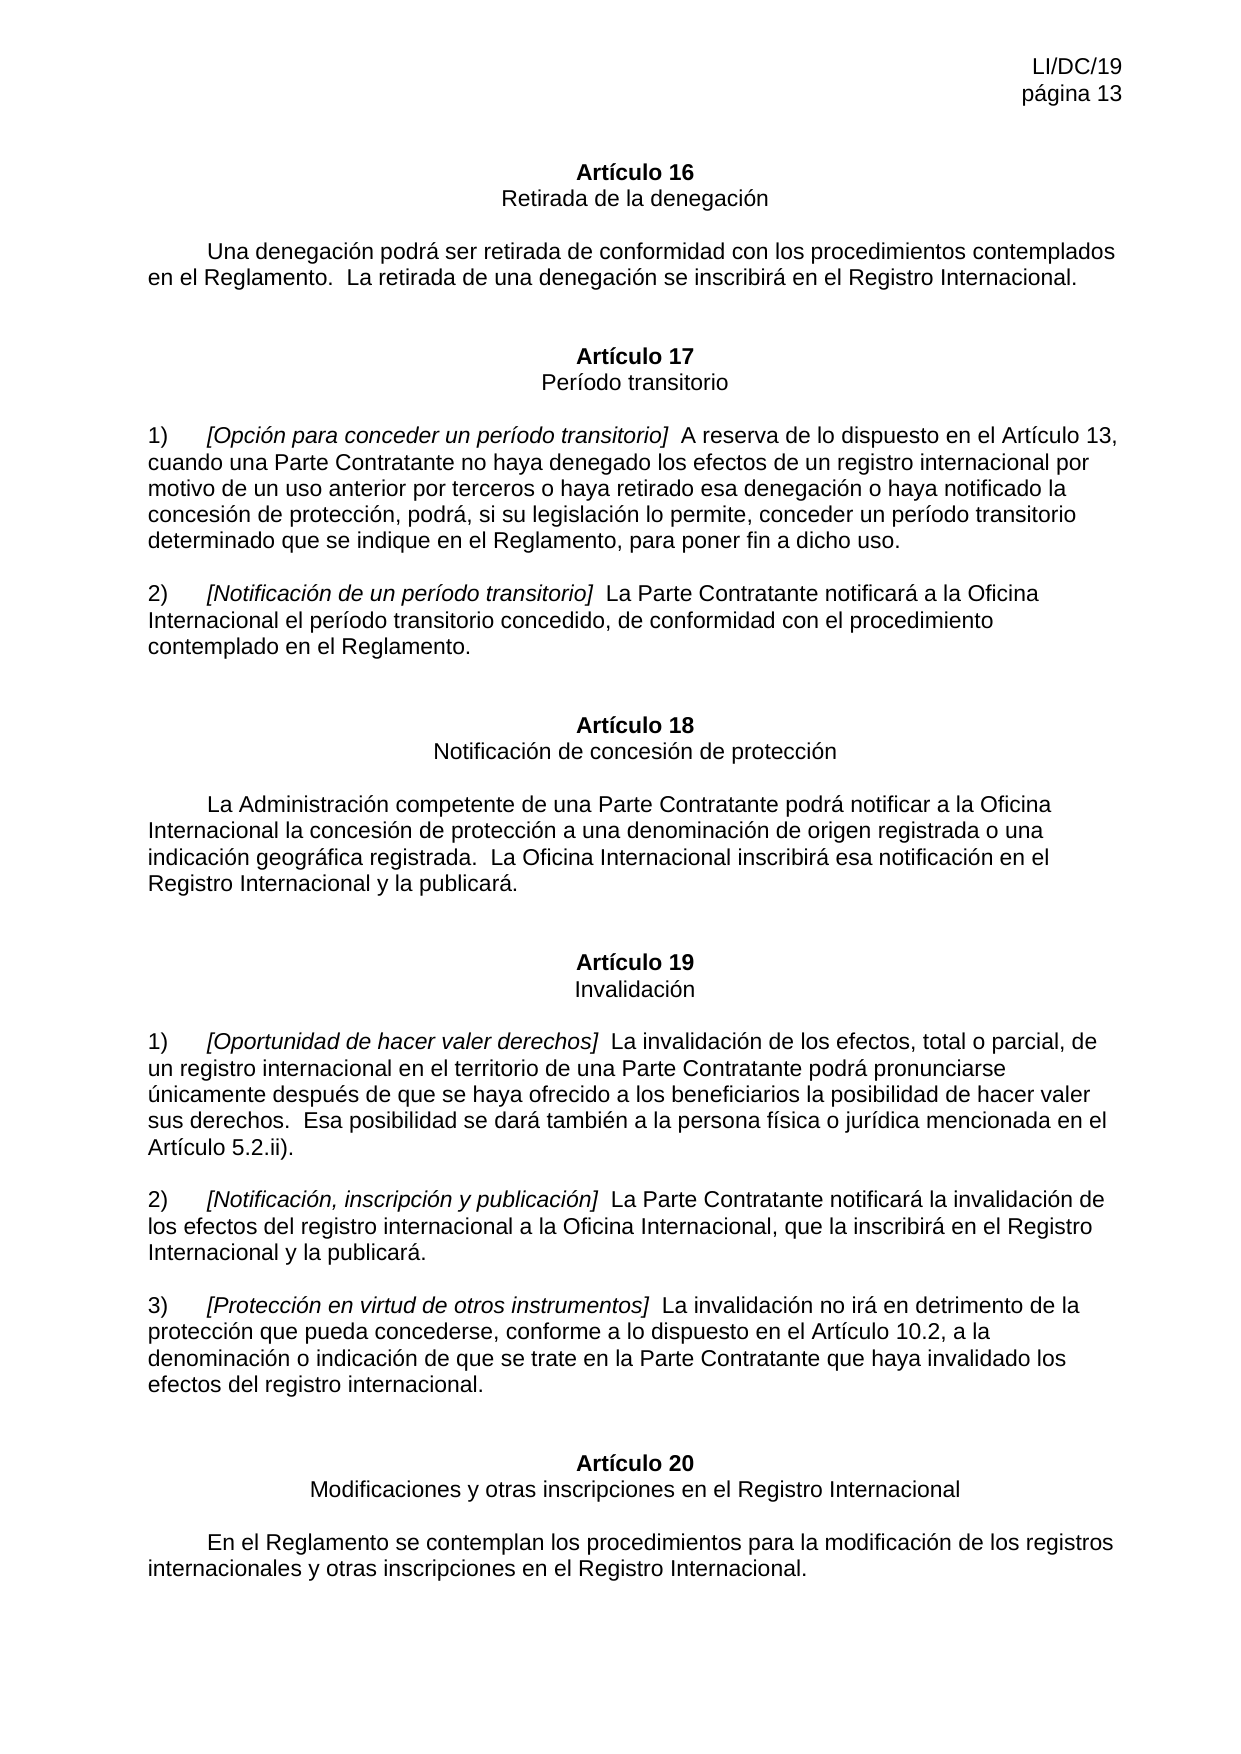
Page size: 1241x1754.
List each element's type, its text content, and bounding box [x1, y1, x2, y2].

text Artículo 20 [148, 1450, 1122, 1476]
text 1) [Opción para conceder un período transitorio] A reserva de lo dispuesto en el Artículo 13, cuando una Parte Contratante no haya denegado los efectos de un registro internacional por motivo de un uso anterior por terceros o haya retirado esa denegación o haya notificado la concesión de protección, podrá, si su legislación lo permite, conceder un período transitorio determinado que se indique en el Reglamento, para poner fin a dicho uso. [148, 422, 1122, 554]
text Invalidación [148, 976, 1122, 1002]
text Una denegación podrá ser retirada de conformidad con los procedimientos contemplados en el Reglamento. La retirada de una denegación se inscribirá en el Registro Internacional. [148, 238, 1122, 290]
text Retirada de la denegación [148, 185, 1122, 211]
text 3) [Protección en virtud de otros instrumentos] La invalidación no irá en detrimento de la protección que pueda concederse, conforme a lo dispuesto en el Artículo 10.2, a la denominación o indicación de que se trate en la Parte Contratante que haya invalidado los efectos del registro internacional. [148, 1292, 1122, 1397]
text Notificación de concesión de protección [148, 738, 1122, 765]
text En el Reglamento se contemplan los procedimientos para la modificación de los registros internacionales y otras inscripciones en el Registro Internacional. [148, 1529, 1122, 1582]
text Artículo 16 [148, 158, 1122, 185]
text La Administración competente de una Parte Contratante podrá notificar a la Oficina Internacional la concesión de protección a una denominación de origen registrada o una indicación geográfica registrada. La Oficina Internacional inscribirá esa notificación en el Registro Internacional y la publicará. [148, 791, 1122, 896]
text Modificaciones y otras inscripciones en el Registro Internacional [148, 1476, 1122, 1503]
text 2) [Notificación, inscripción y publicación] La Parte Contratante notificará la invalidación de los efectos del registro internacional a la Oficina Internacional, que la inscribirá en el Registro Internacional y la publicará. [148, 1186, 1122, 1265]
text Artículo 18 [148, 712, 1122, 738]
text 1) [Oportunidad de hacer valer derechos] La invalidación de los efectos, total o parcial, de un registro internacional en el territorio de una Parte Contratante podrá pronunciarse únicamente después de que se haya ofrecido a los beneficiarios la posibilidad de hacer valer sus derechos. Esa posibilidad se dará también a la persona física o jurídica mencionada en el Artículo 5.2.ii). [148, 1028, 1122, 1160]
text 2) [Notificación de un período transitorio] La Parte Contratante notificará a la Oficina Internacional el período transitorio concedido, de conformidad con el procedimiento contemplado en el Reglamento. [148, 580, 1122, 659]
text Artículo 17 [148, 343, 1122, 369]
text Período transitorio [148, 369, 1122, 396]
text Artículo 19 [148, 949, 1122, 976]
